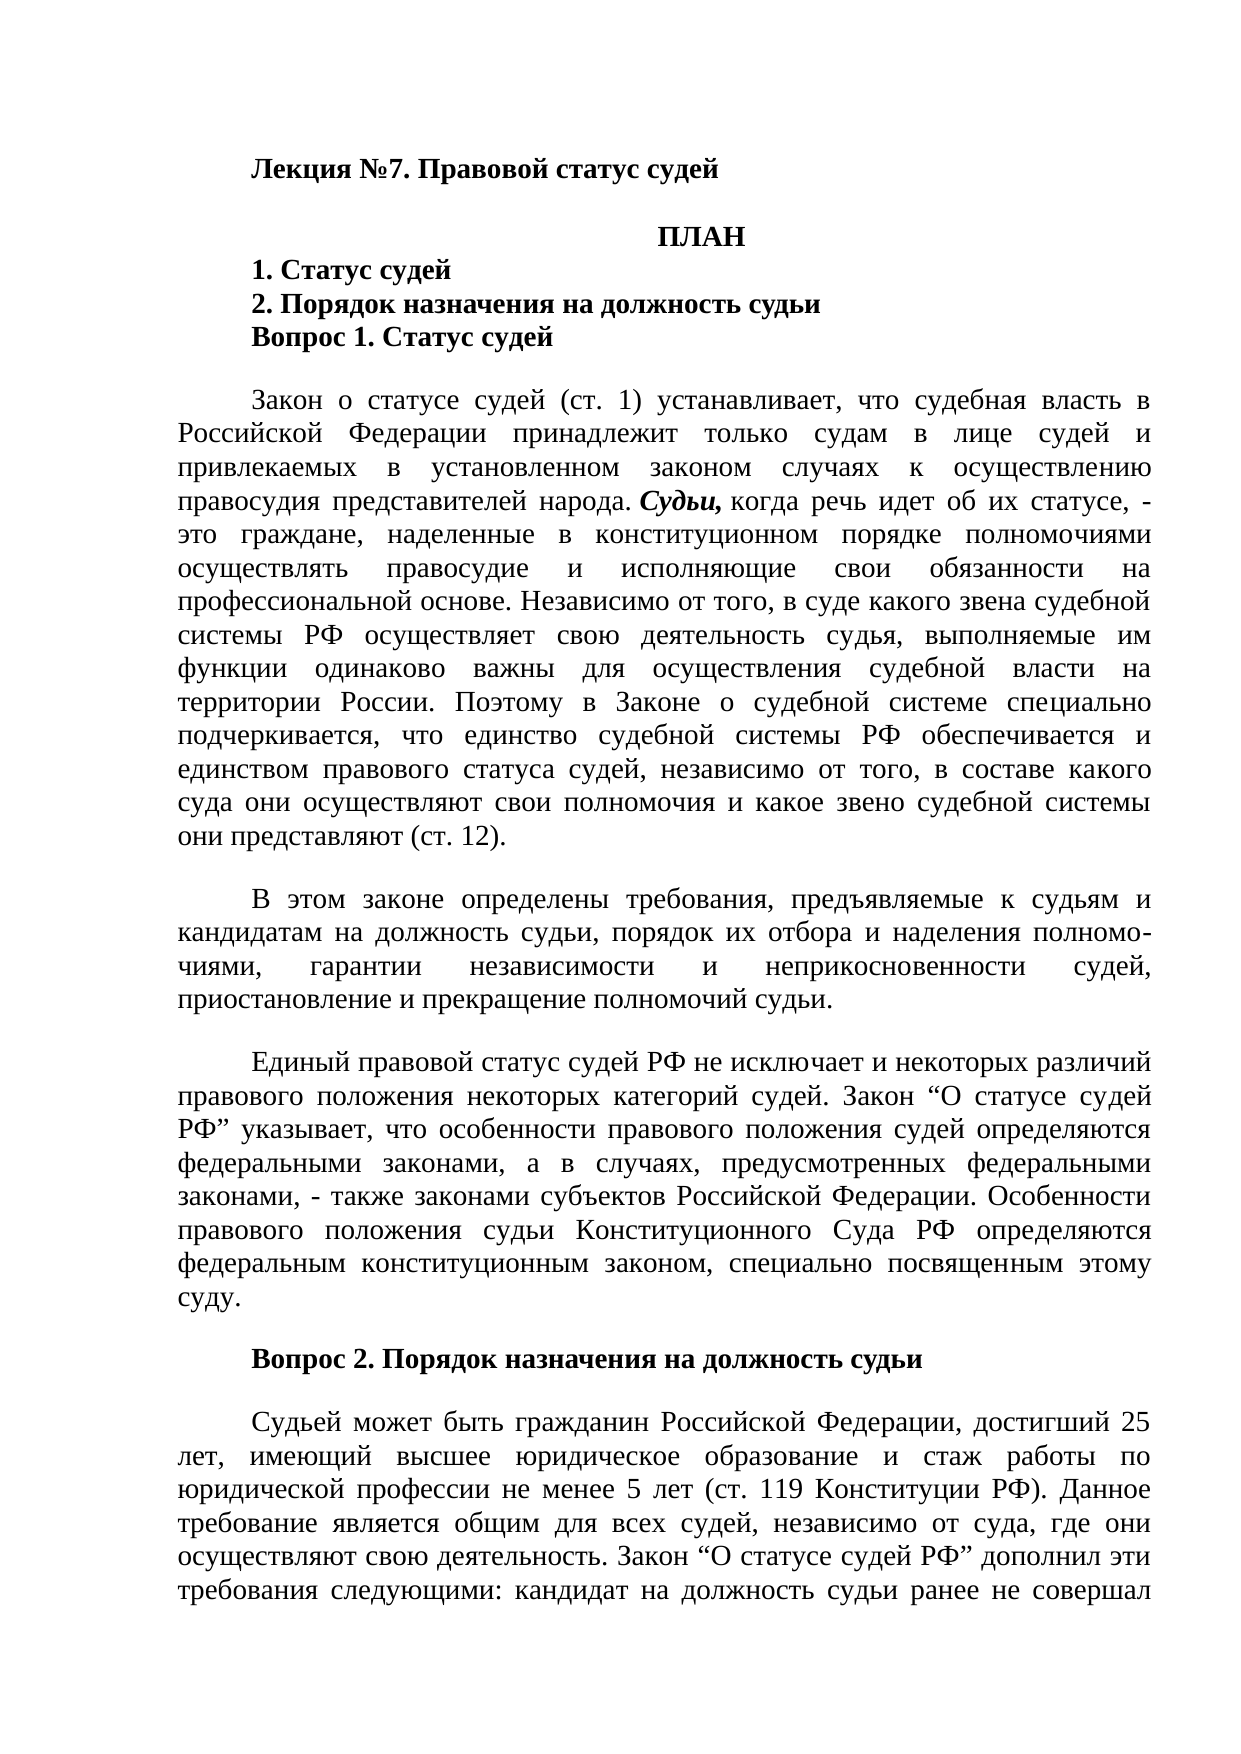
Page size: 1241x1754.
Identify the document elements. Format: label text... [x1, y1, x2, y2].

text ПЛАН [177, 219, 1152, 252]
text Закон о статусе судей (ст. 1) устанавливает, что судебная власть в Российской Федерации принадлежит только судам в лице судей и привлекаемых в установленном законом случаях к осуществлению правосудия представителей народа. Судьи, когда речь идет об их статусе, - это граждане, наделенные в конституционном порядке полномочиями осуществлять правосудие и исполняющие свои обязанности на профессиональной основе. Независимо от того, в суде какого звена судебной системы РФ осуществляет свою деятельность судья, выполняемые им функции одинаково важны для осуществления судебной власти на территории России. Поэтому в Законе о судебной системе специально подчеркивается, что единство судебной системы РФ обеспечивается и единством правового статуса судей, независимо от того, в составе какого суда они осуществляют свои полномочия и какое звено судебной системы они представляют (ст. 12). [177, 382, 1152, 852]
text Вопрос 1. Статус судей [177, 319, 1152, 353]
text Вопрос 2. Порядок назначения на должность судьи [177, 1342, 1152, 1375]
text В этом законе определены требования, предъявляемые к судьям и кандидатам на должность судьи, порядок их отбора и наделения полномочиями, гарантии независимости и неприкосновенности судей, приостановление и прекращение полномочий судьи. [177, 881, 1152, 1015]
text 2. Порядок назначения на должность судьи [177, 286, 1152, 319]
text 1. Статус судей [177, 252, 1152, 286]
text Лекция №7. Правовой статус судей [177, 152, 1152, 185]
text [177, 1404, 1152, 1606]
text Единый правовой статус судей РФ не исключает и некоторых различий правового положения некоторых категорий судей. Закон “О статусе судей РФ” указывает, что особенности правового положения судей определяются федеральными законами, а в случаях, предусмотренных федеральными законами, - также законами субъектов Российской Федерации. Особенности правового положения судьи Конституционного Суда РФ определяются федеральным конституционным законом, специально посвященным этому суду. [177, 1044, 1152, 1312]
